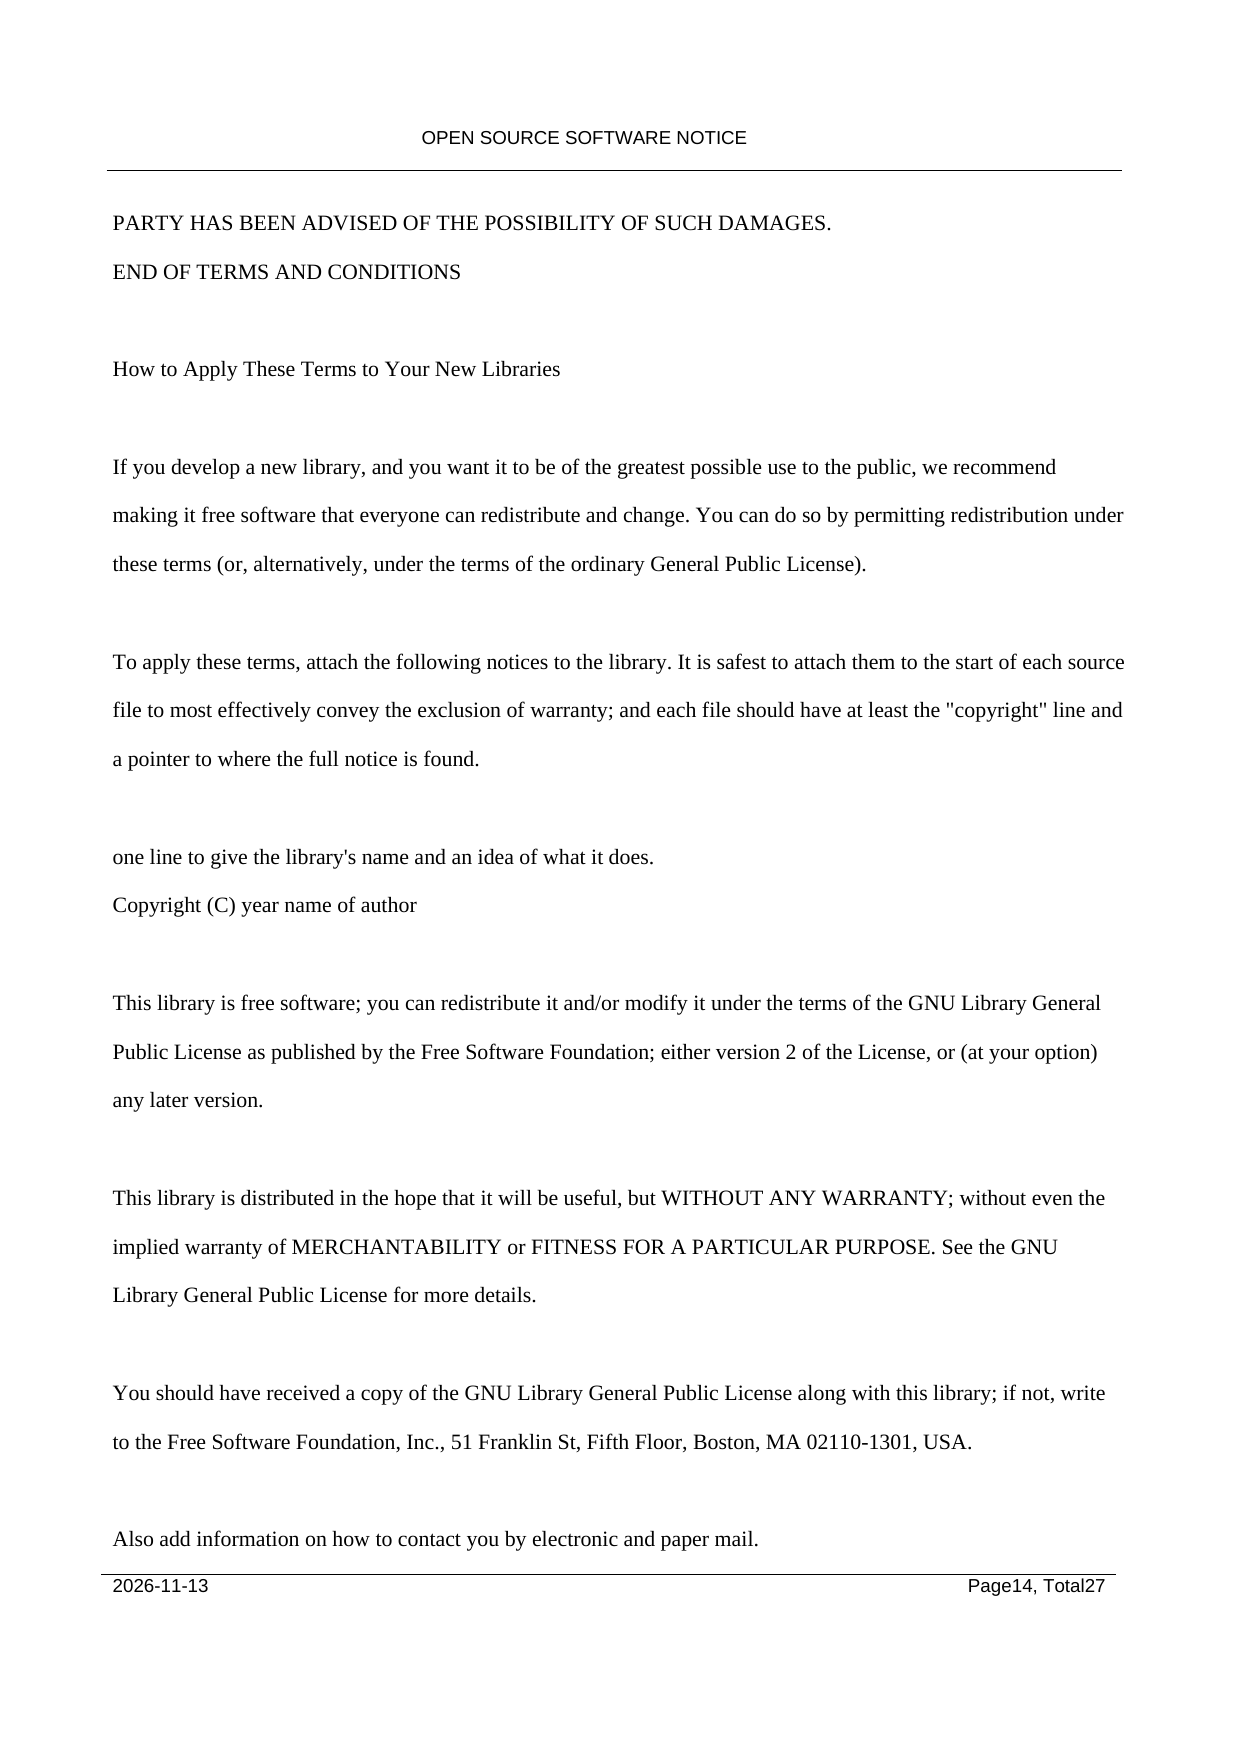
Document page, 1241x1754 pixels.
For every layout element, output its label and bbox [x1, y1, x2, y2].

text [112, 206, 1128, 1555]
